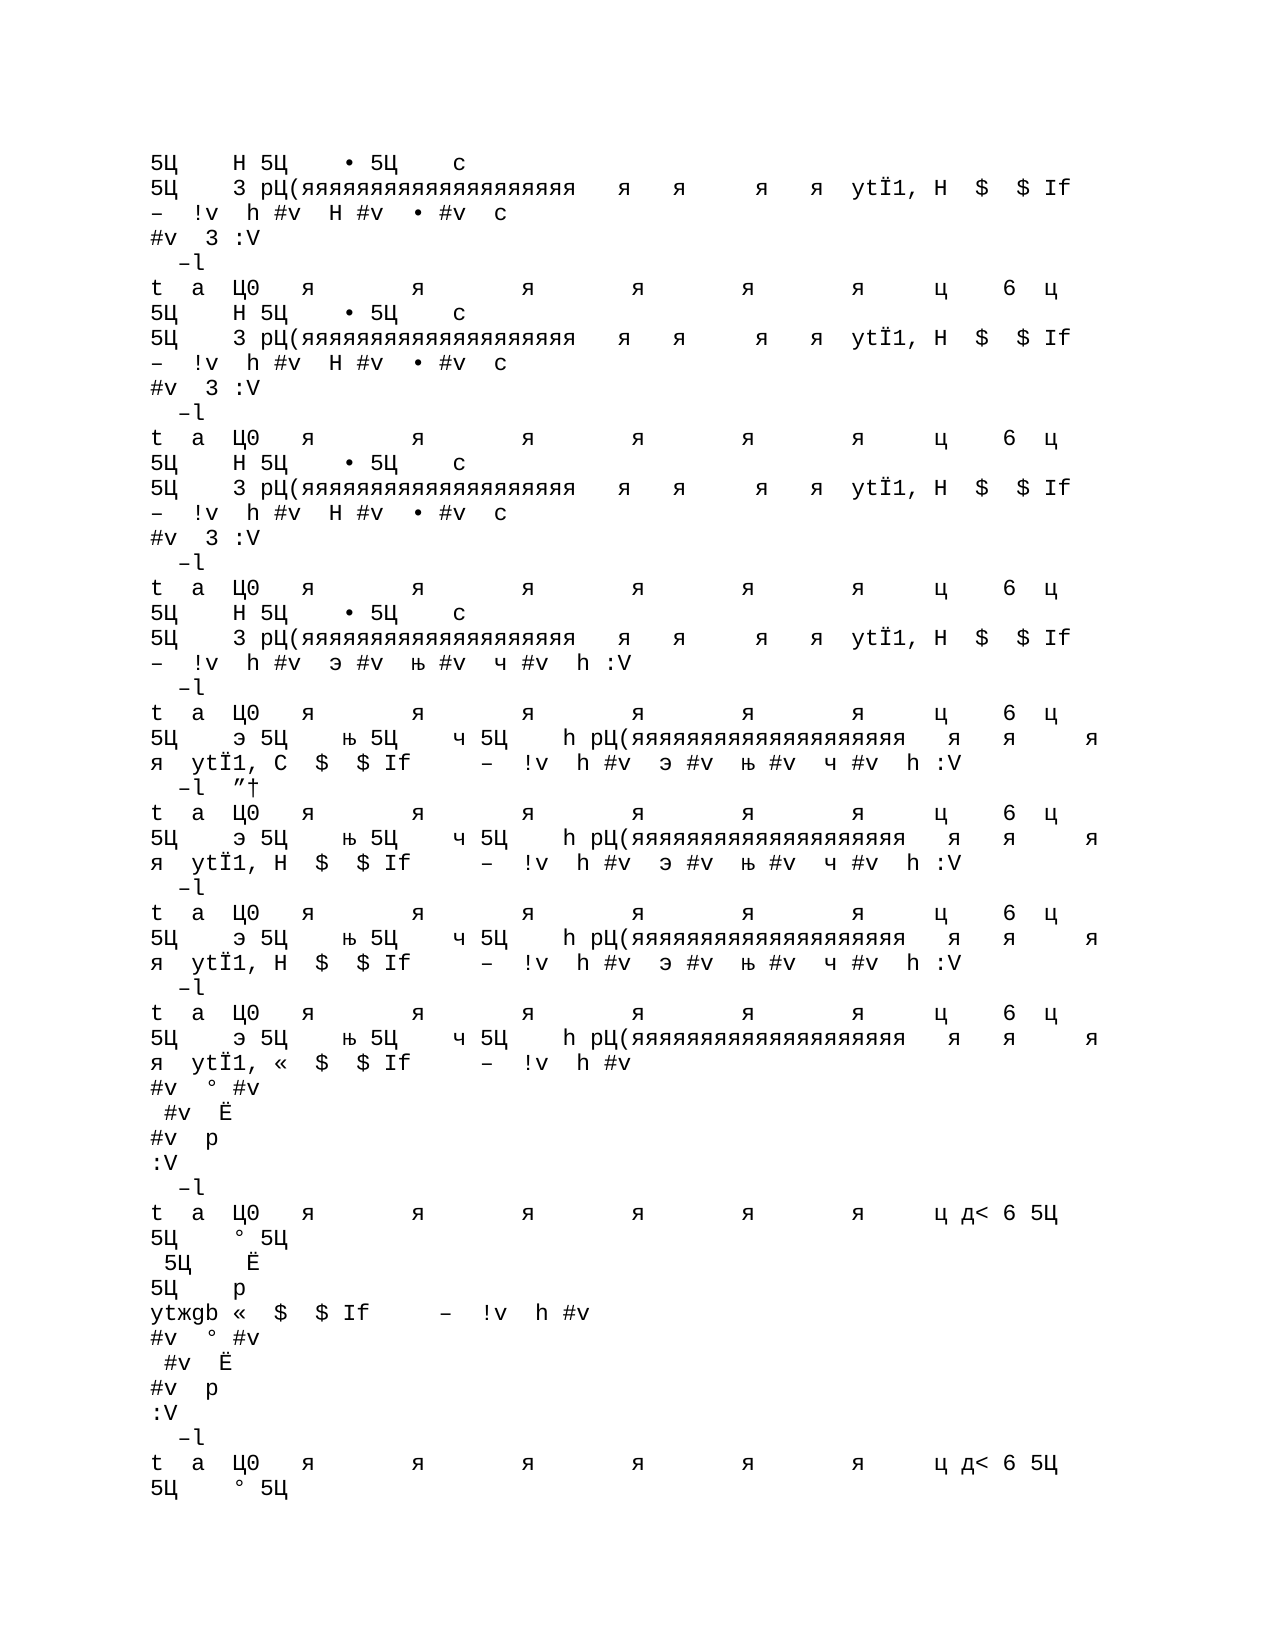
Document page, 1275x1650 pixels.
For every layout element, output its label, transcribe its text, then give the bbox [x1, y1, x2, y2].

text 5Ц 3 pЦ(яяяяяяяяяяяяяяяяяяяя я я я я ytЇ1, Н $ $ If – !v h #v Н #v • #v c [150, 325, 1125, 375]
text t а Ц0 я я я я я я ц д< 6 5Ц [150, 1450, 1125, 1475]
text t а Ц0 я я я я я я ц 6 ц 5Ц э 5Ц њ 5Ц ч 5Ц h pЦ(яяяяяяяяяяяяяяяяяяяя я я я я ytЇ1, Н $ $ If – !v h #v э #v њ #v ч #v h :V –l [150, 800, 1125, 900]
text t а Ц0 я я я я я я ц 6 ц 5Ц э 5Ц њ 5Ц ч 5Ц h pЦ(яяяяяяяяяяяяяяяяяяяя я я я я ytЇ1, « $ $ If – !v h #v [150, 1000, 1125, 1075]
text #v 3 :V –l [150, 525, 1125, 575]
text t а Ц0 я я я я я я ц 6 ц 5Ц э 5Ц њ 5Ц ч 5Ц h pЦ(яяяяяяяяяяяяяяяяяяяя я я я я ytЇ1, Н $ $ If – !v h #v э #v њ #v ч #v h :V –l [150, 900, 1125, 1000]
text 5Ц Ё [150, 1250, 1125, 1275]
text #v Ё [150, 1350, 1125, 1375]
text 5Ц ° 5Ц [150, 1475, 1125, 1500]
text #v ° #v [150, 1325, 1125, 1350]
text 5Ц ° 5Ц [150, 1225, 1125, 1250]
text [150, 150, 1125, 175]
text #v p [150, 1125, 1125, 1150]
text :V –l [150, 1400, 1125, 1450]
text #v Ё [150, 1100, 1125, 1125]
text 5Ц p [150, 1275, 1125, 1300]
text t а Ц0 я я я я я я ц 6 ц 5Ц Н 5Ц • 5Ц c [150, 425, 1125, 475]
text ytжgb « $ $ If – !v h #v [150, 1300, 1125, 1325]
text t а Ц0 я я я я я я ц 6 ц 5Ц э 5Ц њ 5Ц ч 5Ц h pЦ(яяяяяяяяяяяяяяяяяяяя я я я я ytЇ1, С $ $ If – !v h #v э #v њ #v ч #v h :V –l ”† [150, 700, 1125, 800]
text t а Ц0 я я я я я я ц д< 6 5Ц [150, 1200, 1125, 1225]
text t а Ц0 я я я я я я ц 6 ц 5Ц Н 5Ц • 5Ц c [150, 275, 1125, 325]
text :V –l [150, 1150, 1125, 1200]
text #v 3 :V –l [150, 225, 1125, 275]
text #v 3 :V –l [150, 375, 1125, 425]
text #v p [150, 1375, 1125, 1400]
text t а Ц0 я я я я я я ц 6 ц 5Ц Н 5Ц • 5Ц c [150, 575, 1125, 625]
text #v ° #v [150, 1075, 1125, 1100]
text 5Ц 3 pЦ(яяяяяяяяяяяяяяяяяяяя я я я я ytЇ1, Н $ $ If – !v h #v э #v њ #v ч #v h :V –l [150, 625, 1125, 700]
text 5Ц 3 pЦ(яяяяяяяяяяяяяяяяяяяя я я я я ytЇ1, Н $ $ If – !v h #v Н #v • #v c [150, 175, 1125, 225]
text 5Ц 3 pЦ(яяяяяяяяяяяяяяяяяяяя я я я я ytЇ1, Н $ $ If – !v h #v Н #v • #v c [150, 475, 1125, 525]
